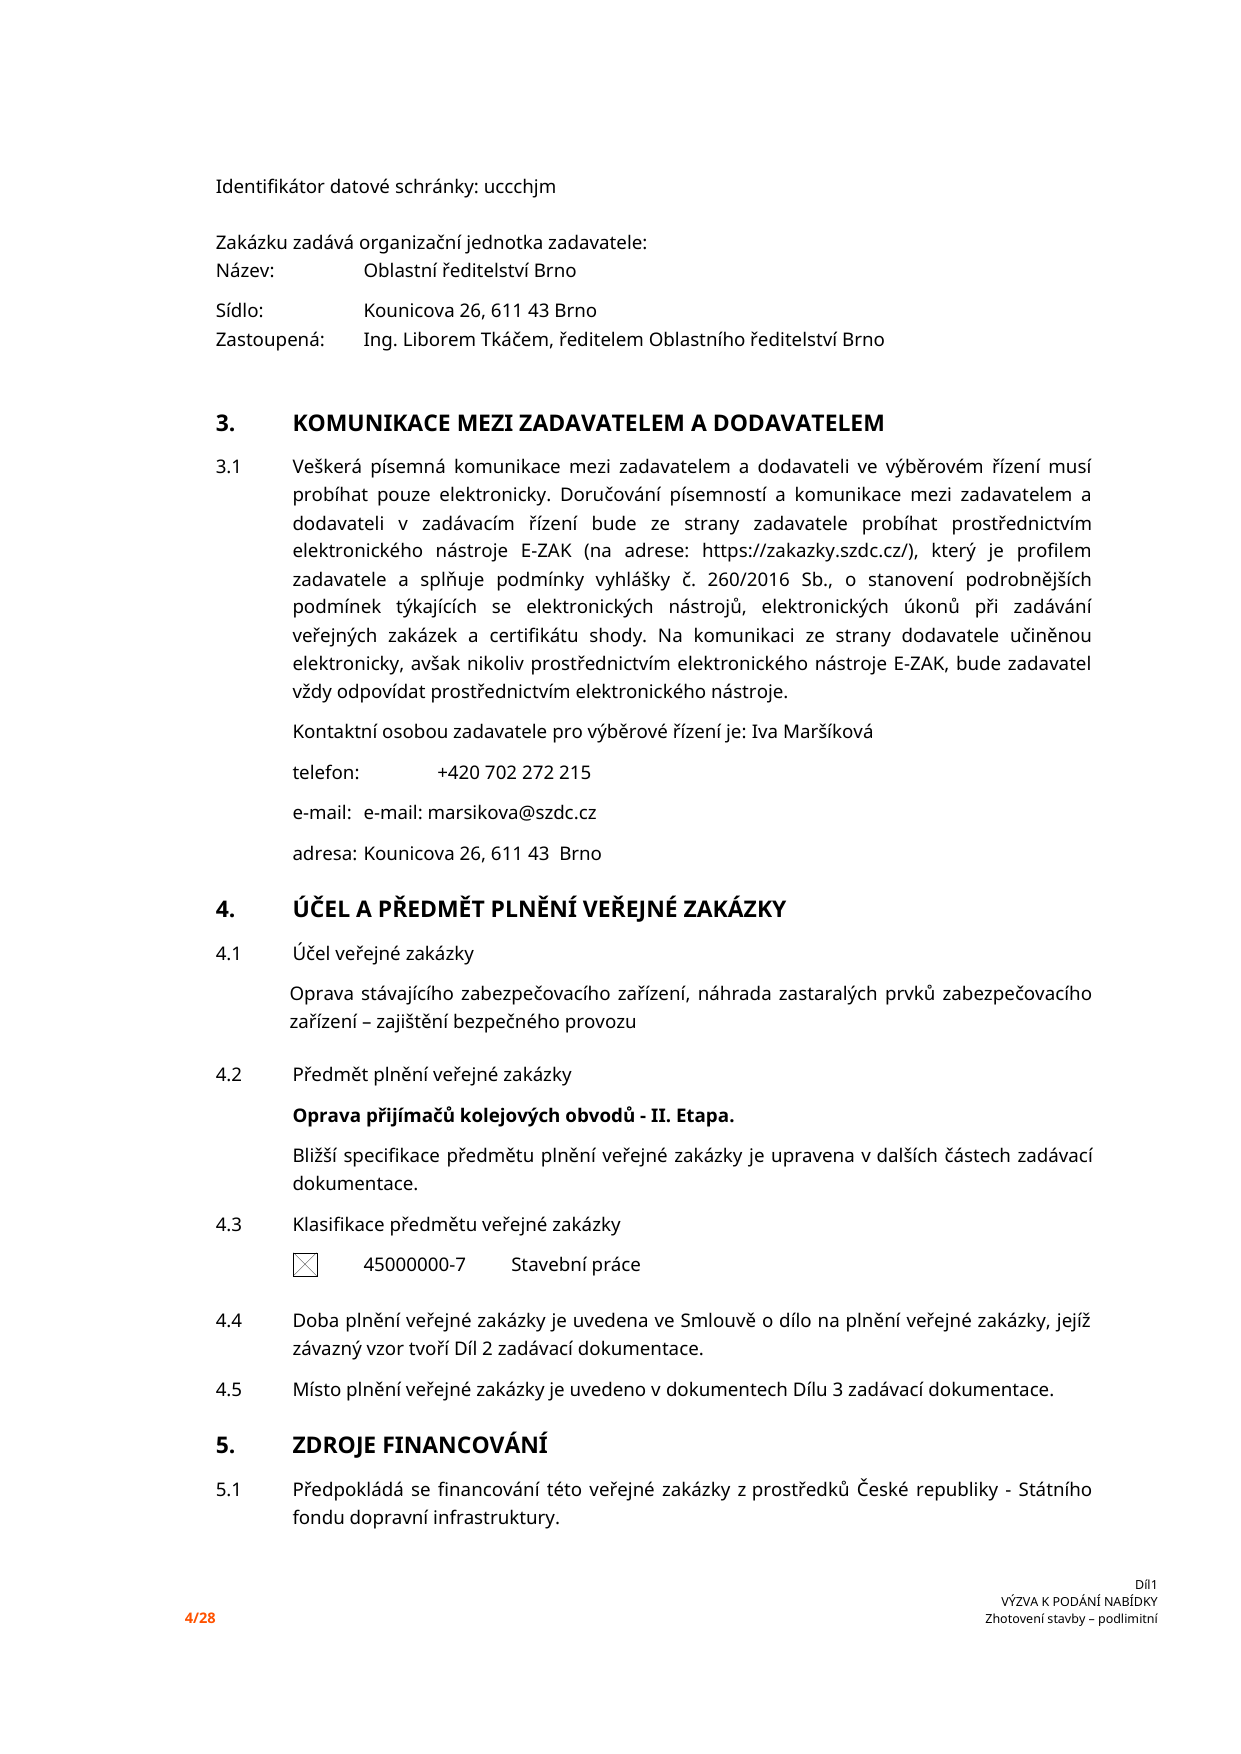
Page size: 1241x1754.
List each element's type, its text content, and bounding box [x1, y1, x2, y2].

text Zakázku zadává organizační jednotka zadavatele: [216, 229, 1093, 255]
text Zastoupená: Ing. Liborem Tkáčem, ředitelem Oblastního ředitelství Brno [216, 326, 1093, 351]
text Identifikátor datové schránky: uccchjm [216, 173, 1093, 199]
text Klasifikace předmětu veřejné zakázky [216, 1211, 1093, 1237]
text Místo plnění veřejné zakázky je uvedeno v dokumentech Dílu 3 zadávací dokumentace. [216, 1376, 1093, 1402]
text Účel veřejné zakázky [216, 940, 1093, 965]
text ZDROJE FINANCOVÁNÍ [216, 1429, 1093, 1460]
text Sídlo: Kounicova 26, 611 43 Brno [216, 298, 1093, 323]
text Název: Oblastní ředitelství Brno [216, 257, 1093, 283]
text Kontaktní osobou zadavatele pro výběrové řízení je: Iva Maršíková [292, 718, 1093, 744]
text e-mail: e-mail: marsikova@szdc.cz [292, 799, 1093, 825]
text telefon: +420 702 272 215 [292, 759, 1093, 784]
text 45000000-7 Stavební práce [317, 1252, 1093, 1277]
text Veškerá písemná komunikace mezi zadavatelem a dodavateli ve výběrovém řízení musí probíhat pouze elektronicky. Doručování písemností a komunikace mezi zadavatelem a dodavateli v zadávacím řízení bude ze strany zadavatele probíhat prostřednictvím elektronického nástroje E-ZAK (na adrese: https://zakazky.szdc.cz/), který je profilem zadavatele a splňuje podmínky vyhlášky č. 260/2016 Sb., o stanovení podrobnějších podmínek týkajících se elektronických nástrojů, elektronických úkonů při zadávání veřejných zakázek a certifikátu shody. Na komunikaci ze strany dodavatele učiněnou elektronicky, avšak nikoliv prostřednictvím elektronického nástroje E-ZAK, bude zadavatel vždy odpovídat prostřednictvím elektronického nástroje. [216, 454, 1093, 703]
text Bližší specifikace předmětu plnění veřejné zakázky je upravena v dalších částech zadávací dokumentace. [292, 1142, 1093, 1196]
text Předpokládá se financování této veřejné zakázky z prostředků České republiky - Státního fondu dopravní infrastruktury. [216, 1476, 1093, 1529]
text adresa: Kounicova 26, 611 43 Brno [292, 840, 1093, 866]
text Doba plnění veřejné zakázky je uvedena ve Smlouvě o dílo na plnění veřejné zakázky, jejíž závazný vzor tvoří Díl 2 zadávací dokumentace. [216, 1308, 1093, 1361]
text ÚČEL A PŘEDMĚT PLNĚNÍ VEŘEJNÉ ZAKÁZKY [216, 893, 1093, 924]
text KOMUNIKACE MEZI ZADAVATELEM A DODAVATELEM [216, 407, 1093, 438]
text Předmět plnění veřejné zakázky [216, 1061, 1093, 1087]
text Oprava přijímačů kolejových obvodů - II. Etapa. [292, 1102, 1093, 1127]
text Oprava stávajícího zabezpečovacího zařízení, náhrada zastaralých prvků zabezpečovacího zařízení – zajištění bezpečného provozu [289, 980, 1093, 1034]
